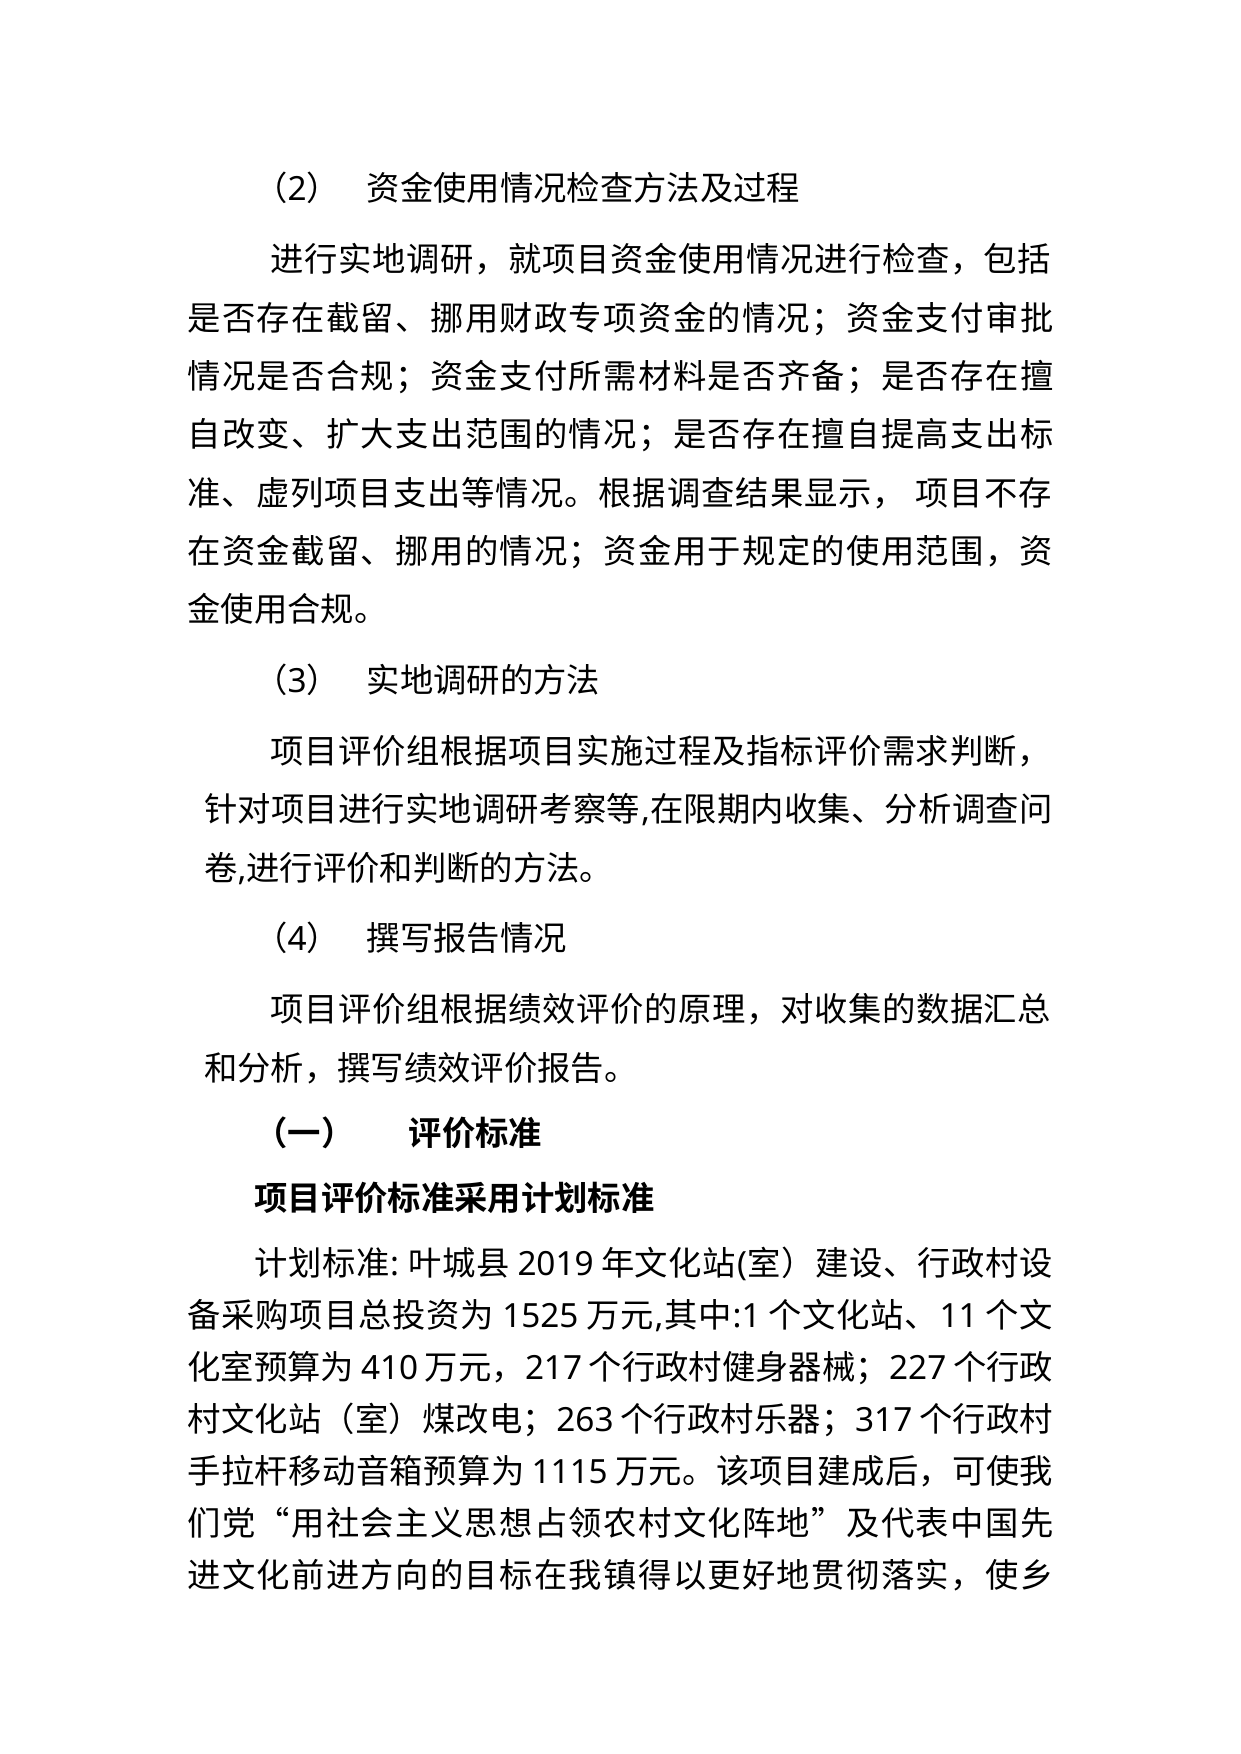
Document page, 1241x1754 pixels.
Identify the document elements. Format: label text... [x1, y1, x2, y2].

text 进行实地调研，就项目资金使用情况进行检查，包括是否存在截留、挪用财政专项资金的情况；资金支付审批情况是否合规；资金支付所需材料是否齐备；是否存在擅自改变、扩大支出范围的情况；是否存在擅自提高支出标准、虚列项目支出等情况。根据调查结果显示， 项目不存在资金截留、挪用的情况；资金用于规定的使用范围，资金使用合规。 [187, 225, 1053, 633]
list 项目评价标准采用计划标准 [187, 1169, 1053, 1221]
list 撰写报告情况 [254, 904, 1053, 962]
list 实地调研的方法 [254, 646, 1053, 704]
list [187, 1233, 1053, 1598]
list 评价标准 [187, 1104, 1053, 1156]
list 资金使用情况检查方法及过程 [254, 150, 1053, 212]
list 项目评价组根据绩效评价的原理，对收集的数据汇总和分析，撰写绩效评价报告。 [204, 975, 1053, 1092]
list 项目评价组根据项目实施过程及指标评价需求判断，针对项目进行实地调研考察等,在限期内收集、分析调查问卷,进行评价和判断的方法。 [204, 717, 1053, 892]
